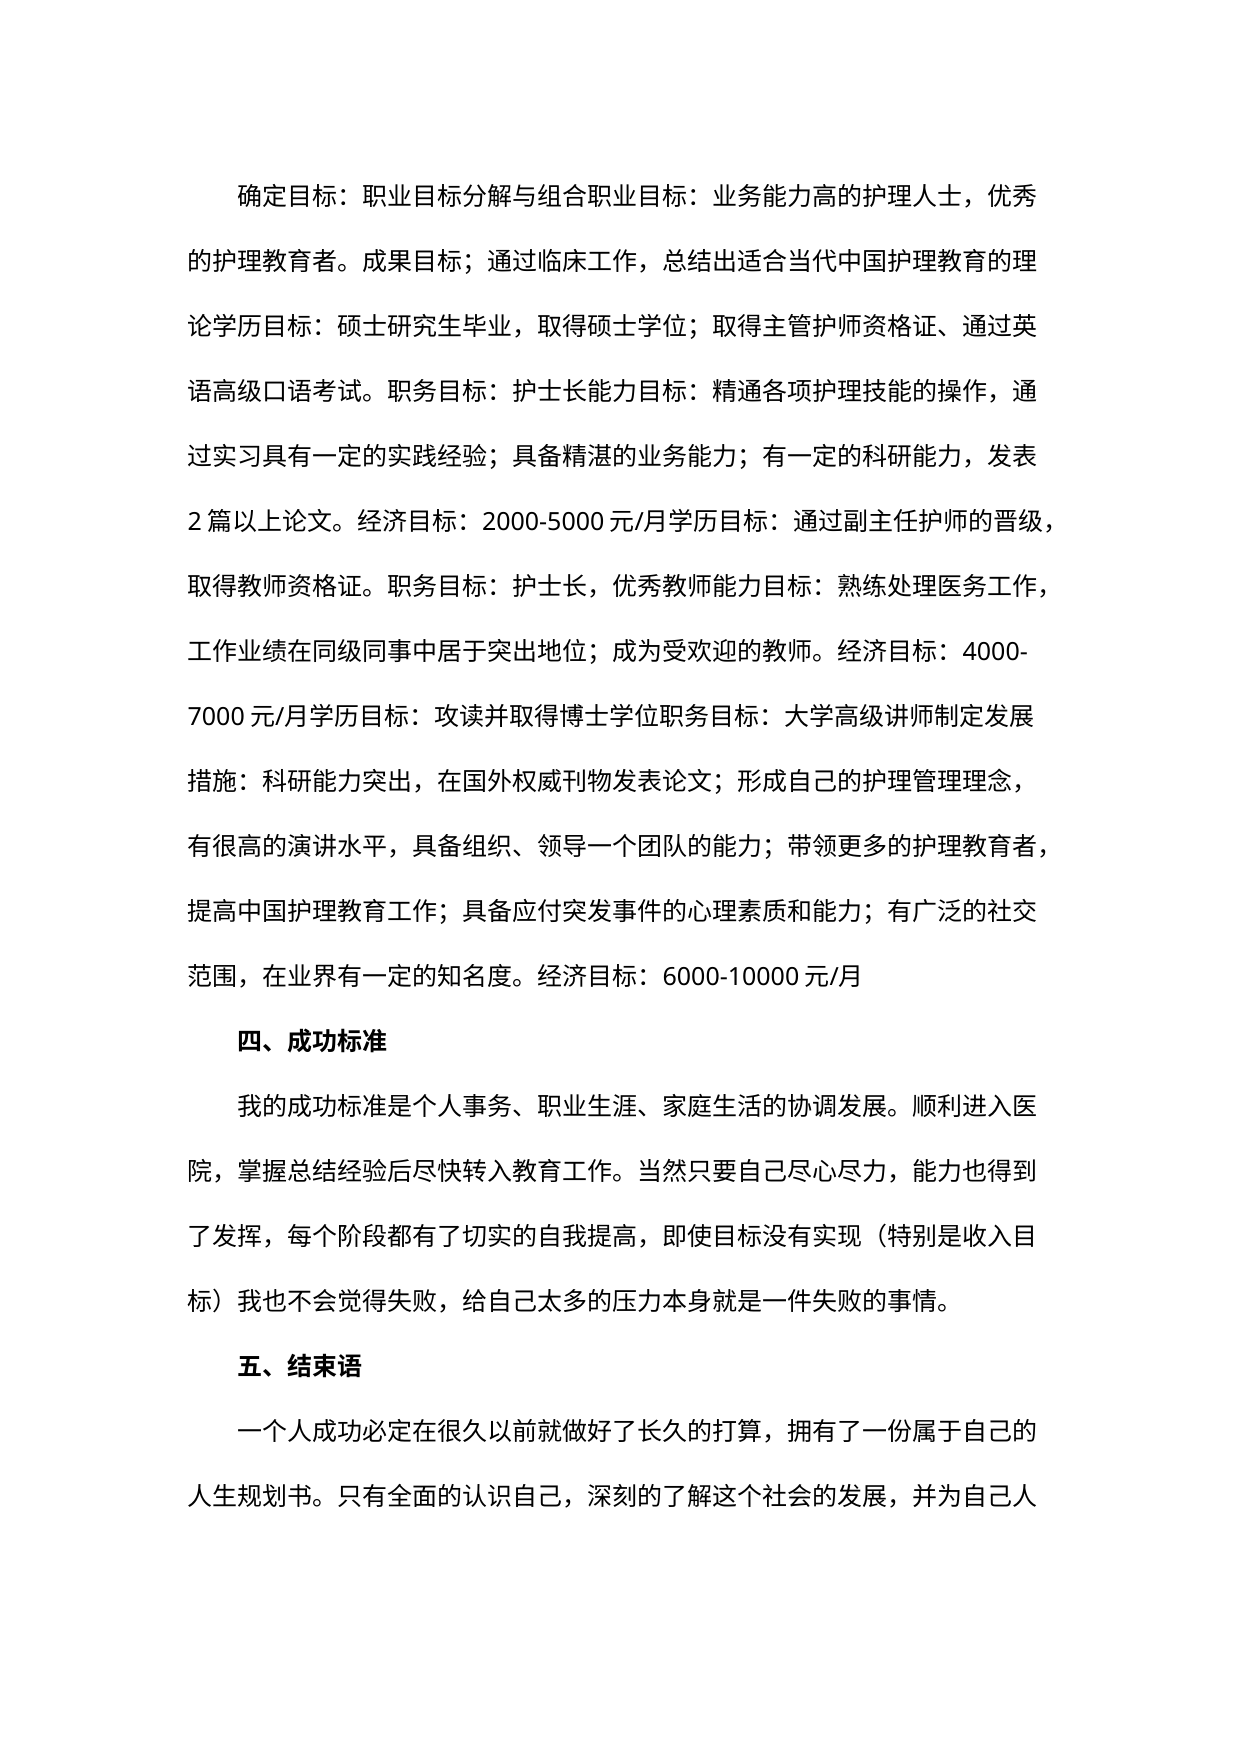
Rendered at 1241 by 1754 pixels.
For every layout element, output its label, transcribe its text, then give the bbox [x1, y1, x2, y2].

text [187, 1397, 1053, 1527]
text 四、成功标准 [187, 1007, 1053, 1072]
text 确定目标：职业目标分解与组合职业目标：业务能力高的护理人士，优秀的护理教育者。成果目标；通过临床工作，总结出适合当代中国护理教育的理论学历目标：硕士研究生毕业，取得硕士学位；取得主管护师资格证、通过英语高级口语考试。职务目标：护士长能力目标：精通各项护理技能的操作，通过实习具有一定的实践经验；具备精湛的业务能力；有一定的科研能力，发表2篇以上论文。经济目标：2000-5000元/月学历目标：通过副主任护师的晋级，取得教师资格证。职务目标：护士长，优秀教师能力目标：熟练处理医务工作，工作业绩在同级同事中居于突出地位；成为受欢迎的教师。经济目标：4000-7000元/月学历目标：攻读并取得博士学位职务目标：大学高级讲师制定发展措施：科研能力突出，在国外权威刊物发表论文；形成自己的护理管理理念，有很高的演讲水平，具备组织、领导一个团队的能力；带领更多的护理教育者，提高中国护理教育工作；具备应付突发事件的心理素质和能力；有广泛的社交范围，在业界有一定的知名度。经济目标：6000-10000元/月 [187, 162, 1053, 1007]
text 我的成功标准是个人事务、职业生涯、家庭生活的协调发展。顺利进入医院，掌握总结经验后尽快转入教育工作。当然只要自己尽心尽力，能力也得到了发挥，每个阶段都有了切实的自我提高，即使目标没有实现（特别是收入目标）我也不会觉得失败，给自己太多的压力本身就是一件失败的事情。 [187, 1072, 1053, 1332]
text 五、结束语 [187, 1332, 1053, 1397]
